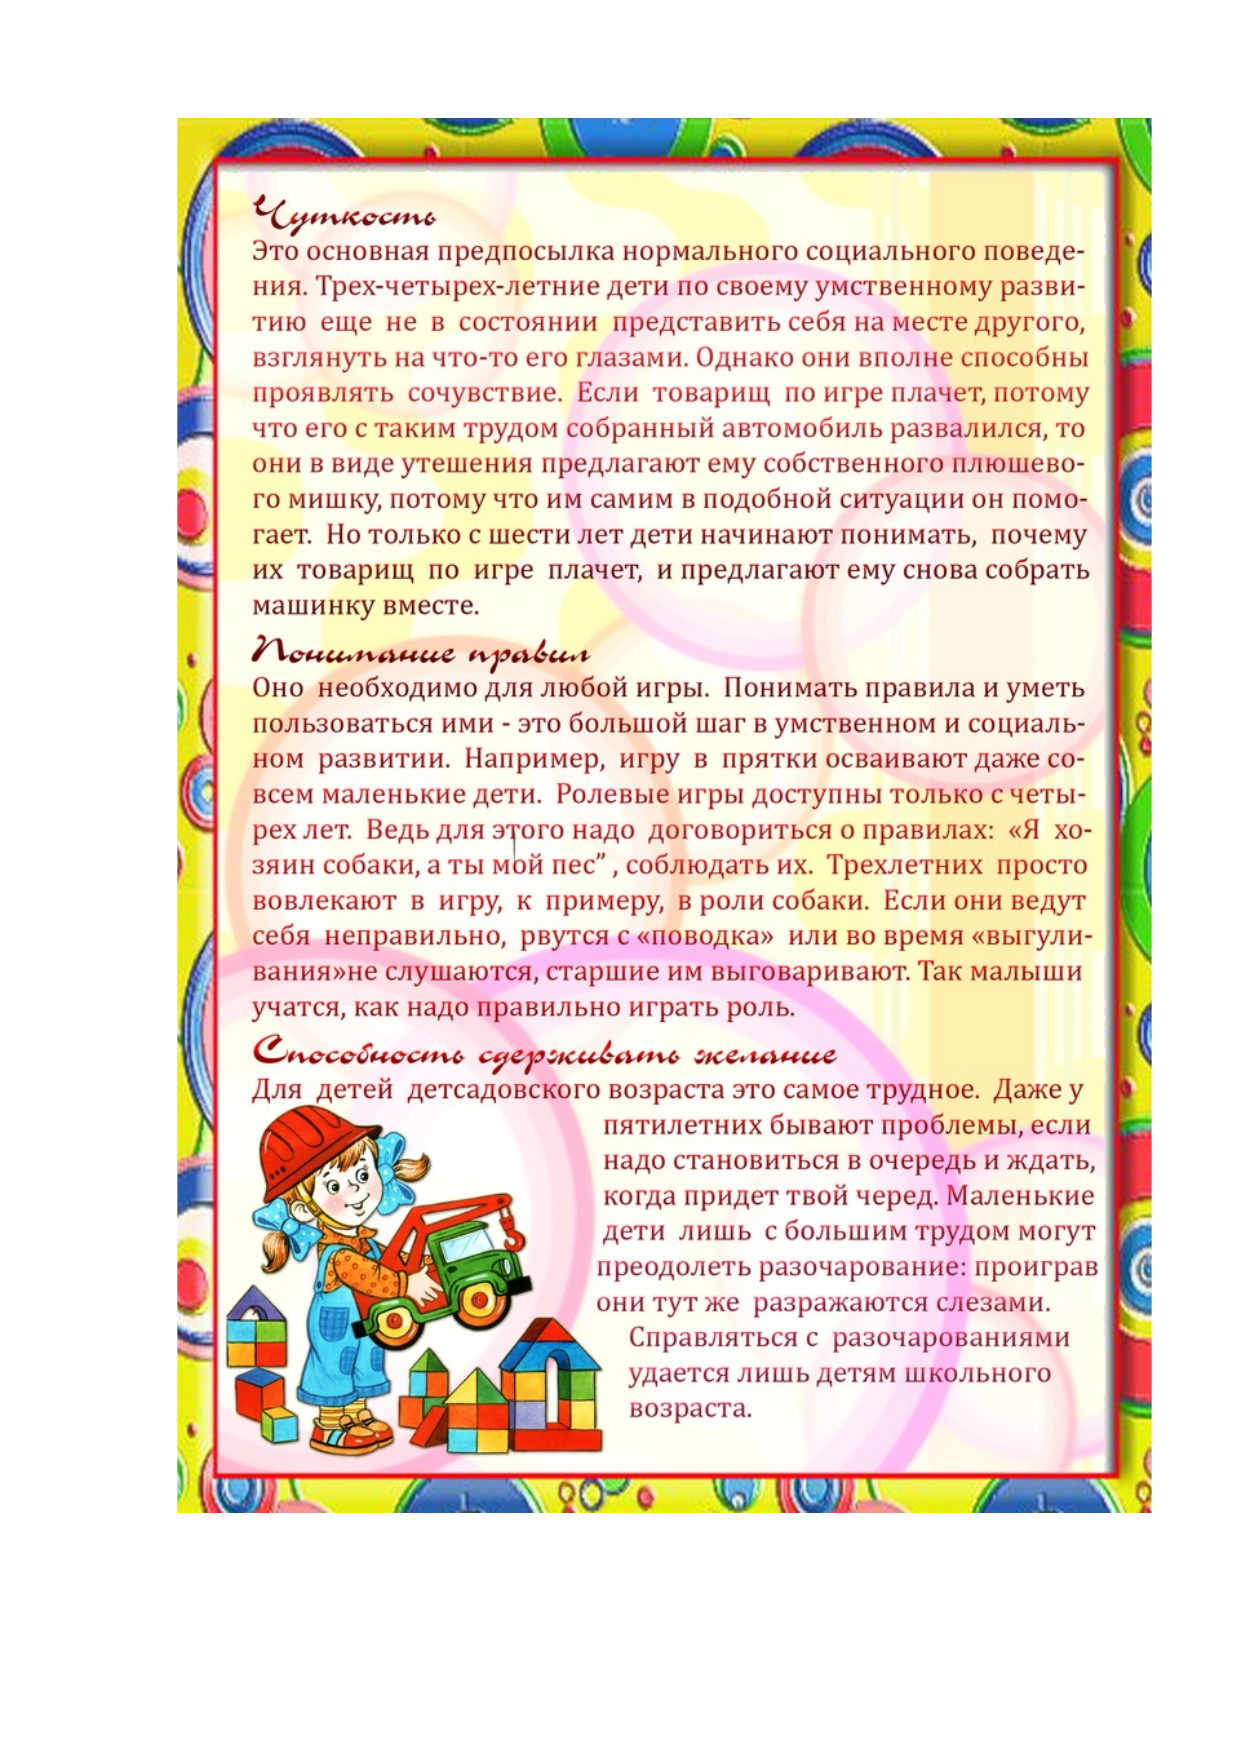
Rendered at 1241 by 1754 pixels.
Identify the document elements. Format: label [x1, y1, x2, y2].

picture [177, 118, 1152, 1513]
